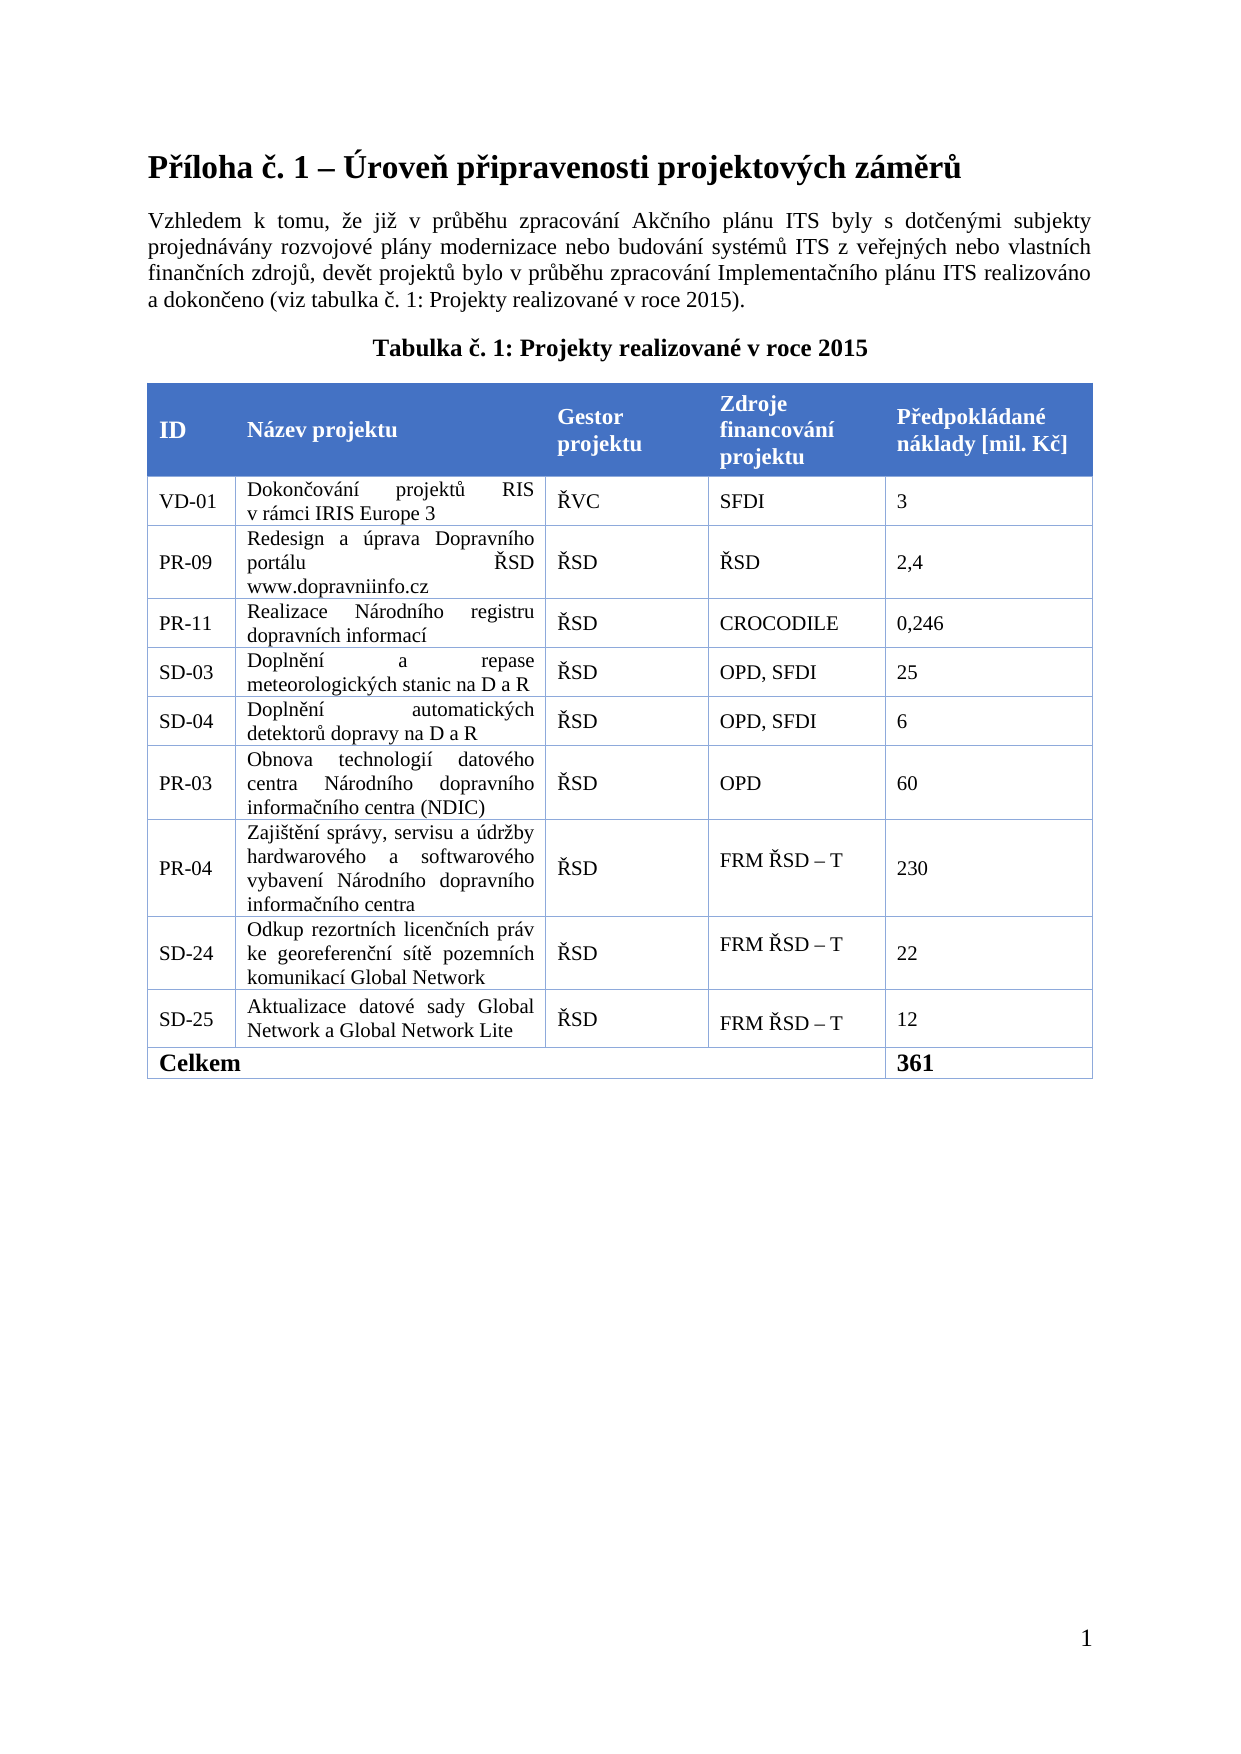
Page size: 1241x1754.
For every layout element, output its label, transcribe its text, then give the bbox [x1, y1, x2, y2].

table_header ID [148, 384, 235, 476]
table_cell ŘVC [546, 477, 708, 525]
table_cell PR-04 [148, 820, 235, 916]
table_cell 25 [886, 648, 1092, 696]
table_cell 6 [886, 697, 1092, 745]
table_cell CROCODILE [709, 599, 885, 647]
table_cell PR-09 [148, 526, 235, 598]
table_cell SFDI [709, 477, 885, 525]
table_cell Zajištění správy, servisu a údržby hardwarového a softwarového vybavení Národního dopravního informačního centra [236, 820, 545, 916]
text Vzhledem k tomu, že již v průběhu zpracování Akčního plánu ITS byly s dotčenými subjekty projednávány rozvojové plány modernizace nebo budování systémů ITS z veřejných nebo vlastních finančních zdrojů, devět projektů bylo v průběhu zpracování Implementačního plánu ITS realizováno a dokončeno (viz tabulka č. 1: Projekty realizované v roce 2015). [148, 207, 1093, 312]
table_cell Celkem [148, 1048, 885, 1078]
table_cell ŘSD [546, 526, 708, 598]
table_cell OPD, SFDI [709, 697, 885, 745]
table_cell ŘSD [546, 917, 708, 989]
table_cell ŘSD [709, 526, 885, 598]
table_cell Redesign a úprava Dopravního portálu ŘSD www.dopravniinfo.cz [236, 526, 545, 598]
table_cell FRM ŘSD – T [709, 820, 885, 916]
table_cell ŘSD [546, 820, 708, 916]
table_cell PR-03 [148, 746, 235, 819]
table_cell ŘSD [546, 990, 708, 1047]
table_header Gestor projektu [546, 384, 708, 476]
table_cell FRM ŘSD – T [709, 917, 885, 989]
table_cell 3 [886, 477, 1092, 525]
table_header Název projektu [236, 384, 545, 476]
table_cell Doplnění automatických detektorů dopravy na D a R [236, 697, 545, 745]
table_cell Realizace Národního registru dopravních informací [236, 599, 545, 647]
table_cell 0,246 [886, 599, 1092, 647]
table_cell Aktualizace datové sady Global Network a Global Network Lite [236, 990, 545, 1047]
table_cell 22 [886, 917, 1092, 989]
table_header Zdroje financování projektu [709, 384, 885, 476]
table_cell 230 [886, 820, 1092, 916]
text Příloha č. 1 – Úroveň připravenosti projektových záměrů [148, 148, 1093, 186]
table_cell ŘSD [546, 746, 708, 819]
table_cell ŘSD [546, 697, 708, 745]
table_cell Odkup rezortních licenčních práv ke georeferenční sítě pozemních komunikací Global Network [236, 917, 545, 989]
table_cell FRM ŘSD – T [709, 990, 885, 1047]
table_cell OPD [709, 746, 885, 819]
table_cell VD-01 [148, 477, 235, 525]
table_cell Doplnění a repase meteorologických stanic na D a R [236, 648, 545, 696]
table_cell PR-11 [148, 599, 235, 647]
table_cell SD-03 [148, 648, 235, 696]
table_header Předpokládané náklady [mil. Kč] [886, 384, 1092, 476]
table_cell 60 [886, 746, 1092, 819]
table_cell ŘSD [546, 648, 708, 696]
table_cell OPD, SFDI [709, 648, 885, 696]
table_cell SD-24 [148, 917, 235, 989]
table_cell SD-04 [148, 697, 235, 745]
table_cell 2,4 [886, 526, 1092, 598]
table_cell 12 [886, 990, 1092, 1047]
table_cell 361 [886, 1048, 1092, 1078]
text Tabulka č. 1: Projekty realizované v roce 2015 [148, 333, 1093, 362]
table_cell Dokončování projektů RIS v rámci IRIS Europe 3 [236, 477, 545, 525]
table_cell Obnova technologií datového centra Národního dopravního informačního centra (NDIC) [236, 746, 545, 819]
table_cell SD-25 [148, 990, 235, 1047]
table_cell ŘSD [546, 599, 708, 647]
